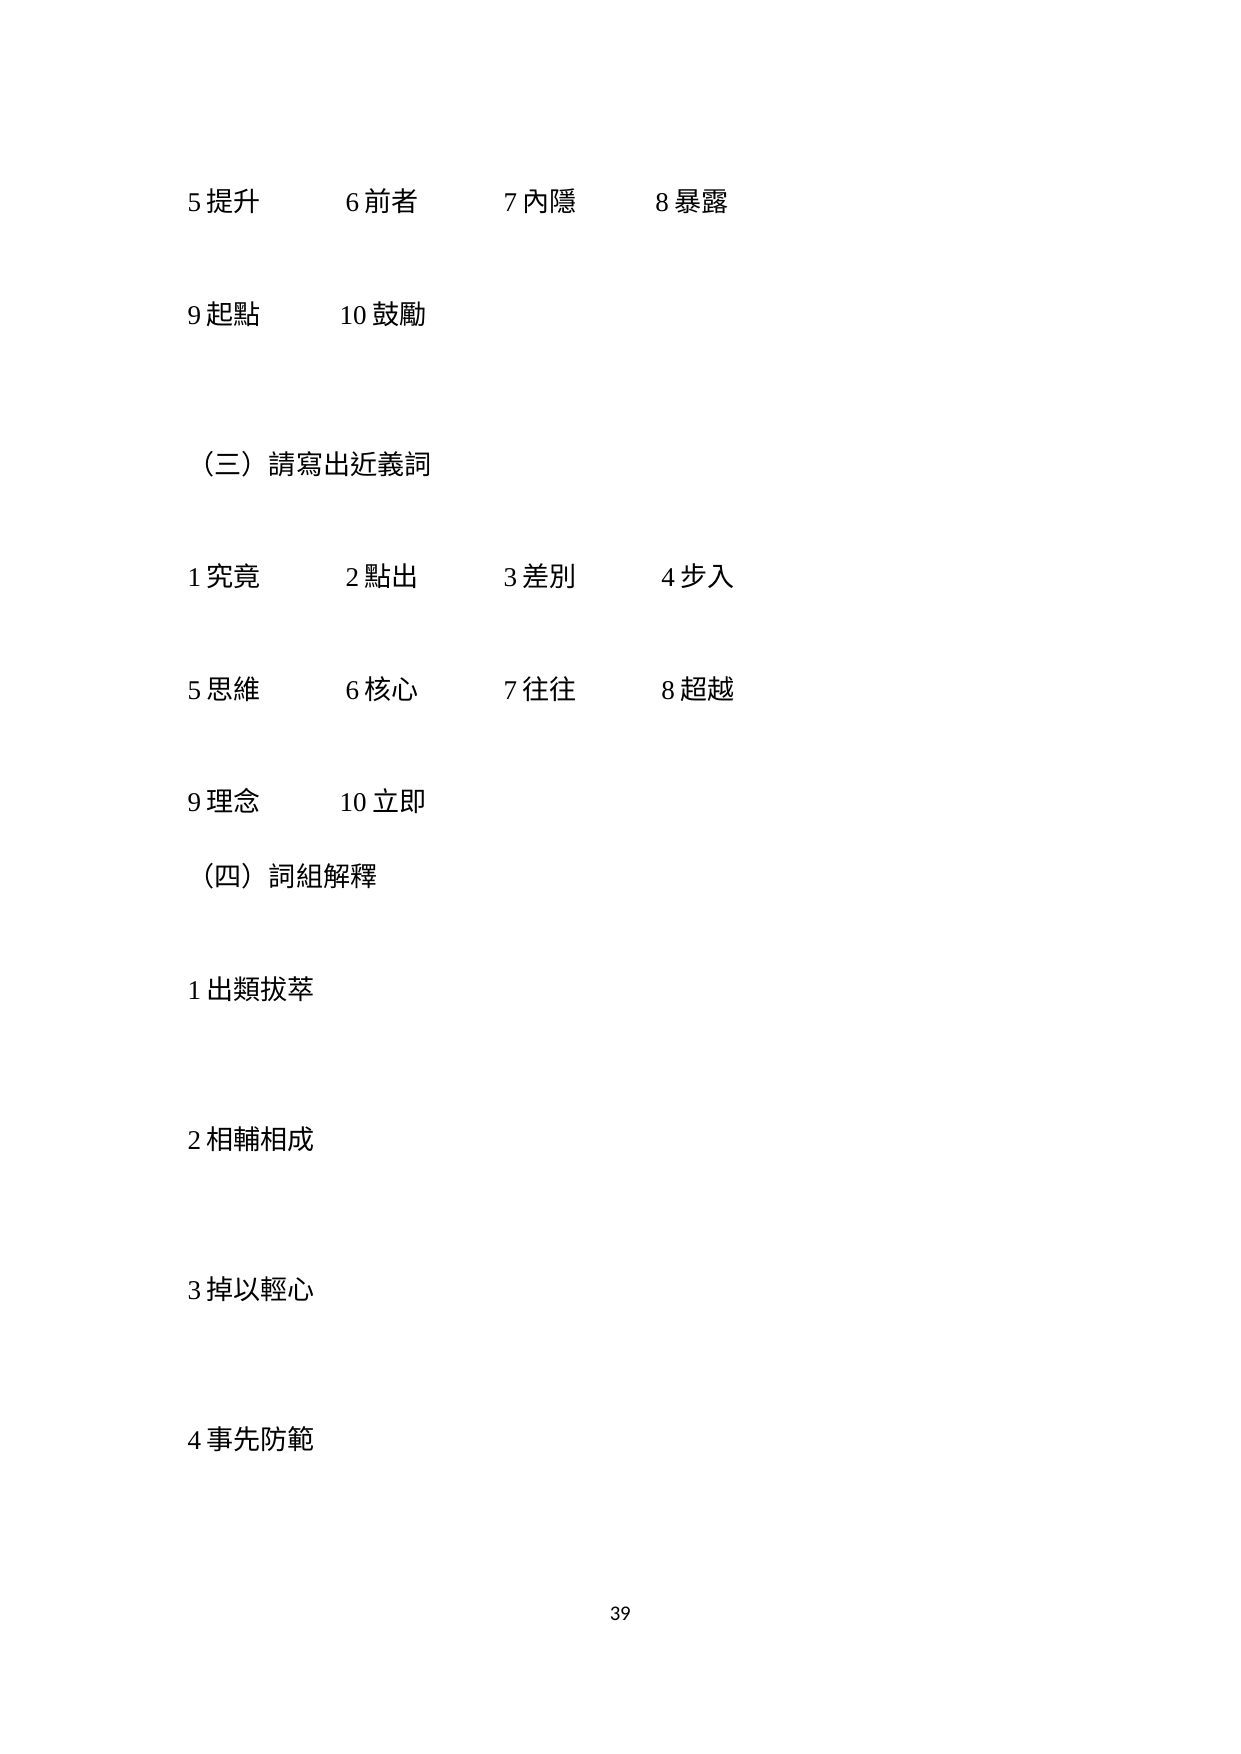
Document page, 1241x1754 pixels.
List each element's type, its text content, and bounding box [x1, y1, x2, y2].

text 1究竟 2點出 3差別 4步入 [187, 537, 1053, 612]
text 1出類拔萃 [187, 950, 1053, 1025]
text 9起點 10鼓勵 [187, 275, 1053, 350]
text 5思維 6核心 7往往 8超越 [187, 650, 1053, 725]
text 9理念 10立即 [187, 762, 1053, 837]
text 4事先防範 [187, 1400, 1053, 1475]
text （四）詞組解釋 [187, 837, 1053, 912]
text 2相輔相成 [187, 1100, 1053, 1175]
text 3掉以輕心 [187, 1250, 1053, 1325]
text 5提升 6前者 7內隱 8暴露 [187, 162, 1053, 237]
text （三）請寫出近義詞 [187, 425, 1053, 500]
